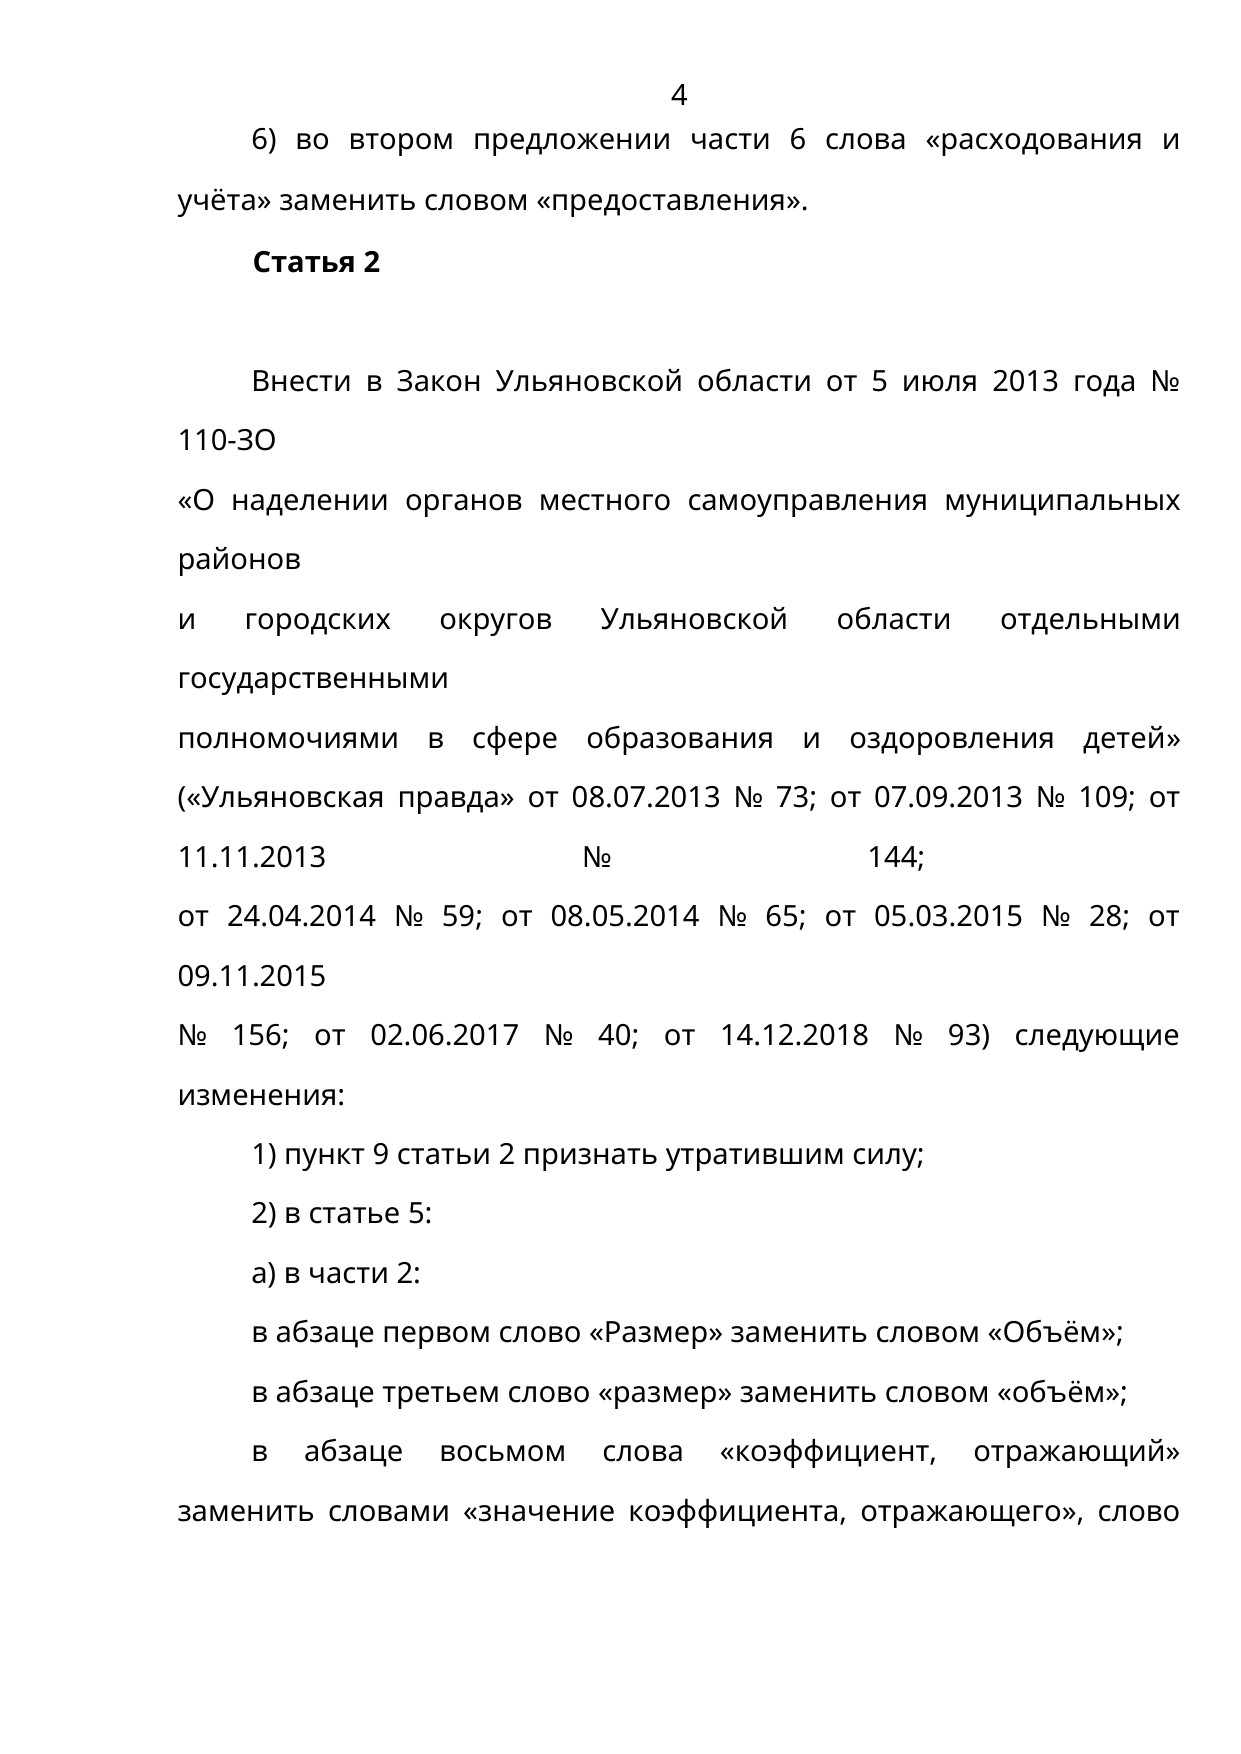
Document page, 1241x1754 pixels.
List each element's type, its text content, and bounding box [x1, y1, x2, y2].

text 1) пункт 9 статьи 2 признать утратившим силу; [177, 1133, 1181, 1173]
text в абзаце третьем слово «размер» заменить словом «объём»; [177, 1371, 1181, 1411]
text Статья 2 [177, 241, 1181, 281]
text 2) в статье 5: [177, 1193, 1181, 1232]
text Внести в Закон Ульяновской области от 5 июля 2013 года № 110-ЗО «О наделении органов местного самоуправления муниципальных районов и городских округов Ульяновской области отдельными государственными полномочиями в сфере образования и оздоровления детей» («Ульяновская правда» от 08.07.2013 № 73; от 07.09.2013 № 109; от 11.11.2013 № 144; от 24.04.2014 № 59; от 08.05.2014 № 65; от 05.03.2015 № 28; от 09.11.2015 № 156; от 02.06.2017 № 40; от 14.12.2018 № 93) следующие изменения: [177, 360, 1181, 1113]
text в абзаце первом слово «Размер» заменить словом «Объём»; [177, 1312, 1181, 1351]
text а) в части 2: [177, 1252, 1181, 1292]
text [177, 1431, 1181, 1530]
text 6) во втором предложении части 6 слова «расходования и учёта» заменить словом «предоставления». [177, 118, 1181, 219]
